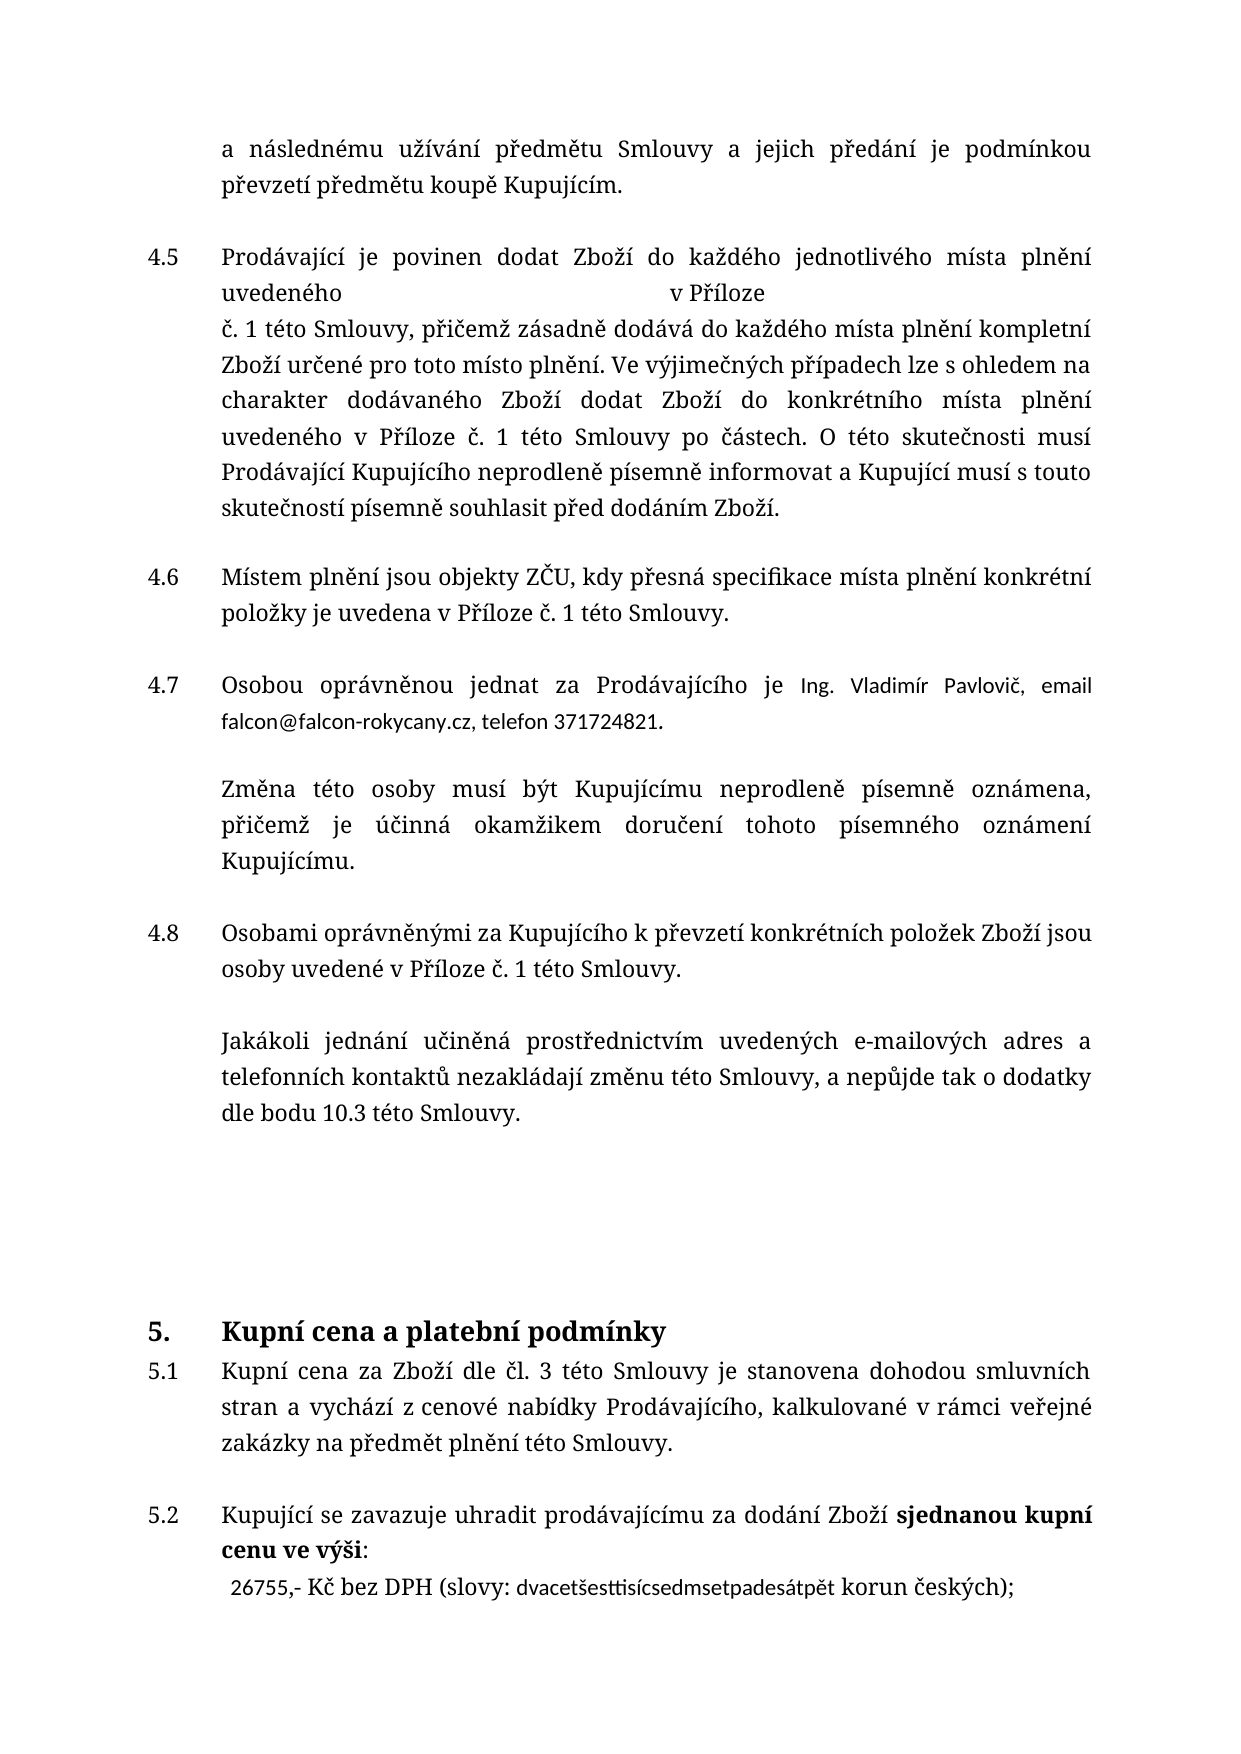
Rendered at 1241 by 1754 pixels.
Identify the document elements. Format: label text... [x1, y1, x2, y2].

list 26755,- Kč bez DPH (slovy: dvacetšesttisícsedmsetpadesátpět korun českých); [230, 1570, 1093, 1602]
text 4.8 Osobami oprávněnými za Kupujícího k převzetí konkrétních položek Zboží jsou osoby uvedené v Příloze č. 1 této Smlouvy. [148, 917, 1093, 984]
text 4.7 Osobou oprávněnou jednat za Prodávajícího je Ing. Vladimír Pavlovič, email falcon@falcon-rokycany.cz, telefon 371724821. [148, 669, 1093, 736]
text Změna této osoby musí být Kupujícímu neprodleně písemně oznámena, přičemž je účinná okamžikem doručení tohoto písemného oznámení Kupujícímu. [221, 773, 1093, 876]
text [148, 133, 1093, 200]
text 4.5 Prodávající je povinen dodat Zboží do každého jednotlivého místa plnění uvedeného v Příloze č. 1 této Smlouvy, přičemž zásadně dodává do každého místa plnění kompletní Zboží určené pro toto místo plnění. Ve výjimečných případech lze s ohledem na charakter dodávaného Zboží dodat Zboží do konkrétního místa plnění uvedeného v Příloze č. 1 této Smlouvy po částech. O této skutečnosti musí Prodávající Kupujícího neprodleně písemně informovat a Kupující musí s touto skutečností písemně souhlasit před dodáním Zboží. [148, 241, 1093, 523]
text 5.2 Kupující se zavazuje uhradit prodávajícímu za dodání Zboží sjednanou kupní cenu ve výši: [148, 1498, 1093, 1566]
text 5. Kupní cena a platební podmínky [148, 1312, 1093, 1349]
text 4.6 Místem plnění jsou objekty ZČU, kdy přesná specifikace místa plnění konkrétní položky je uvedena v Příloze č. 1 této Smlouvy. [148, 561, 1093, 628]
text 5.1 Kupní cena za Zboží dle čl. 3 této Smlouvy je stanovena dohodou smluvních stran a vychází z cenové nabídky Prodávajícího, kalkulované v rámci veřejné zakázky na předmět plnění této Smlouvy. [148, 1355, 1093, 1458]
text Jakákoli jednání učiněná prostřednictvím uvedených e-mailových adres a telefonních kontaktů nezakládají změnu této Smlouvy, a nepůjde tak o dodatky dle bodu 10.3 této Smlouvy. [221, 1025, 1093, 1128]
